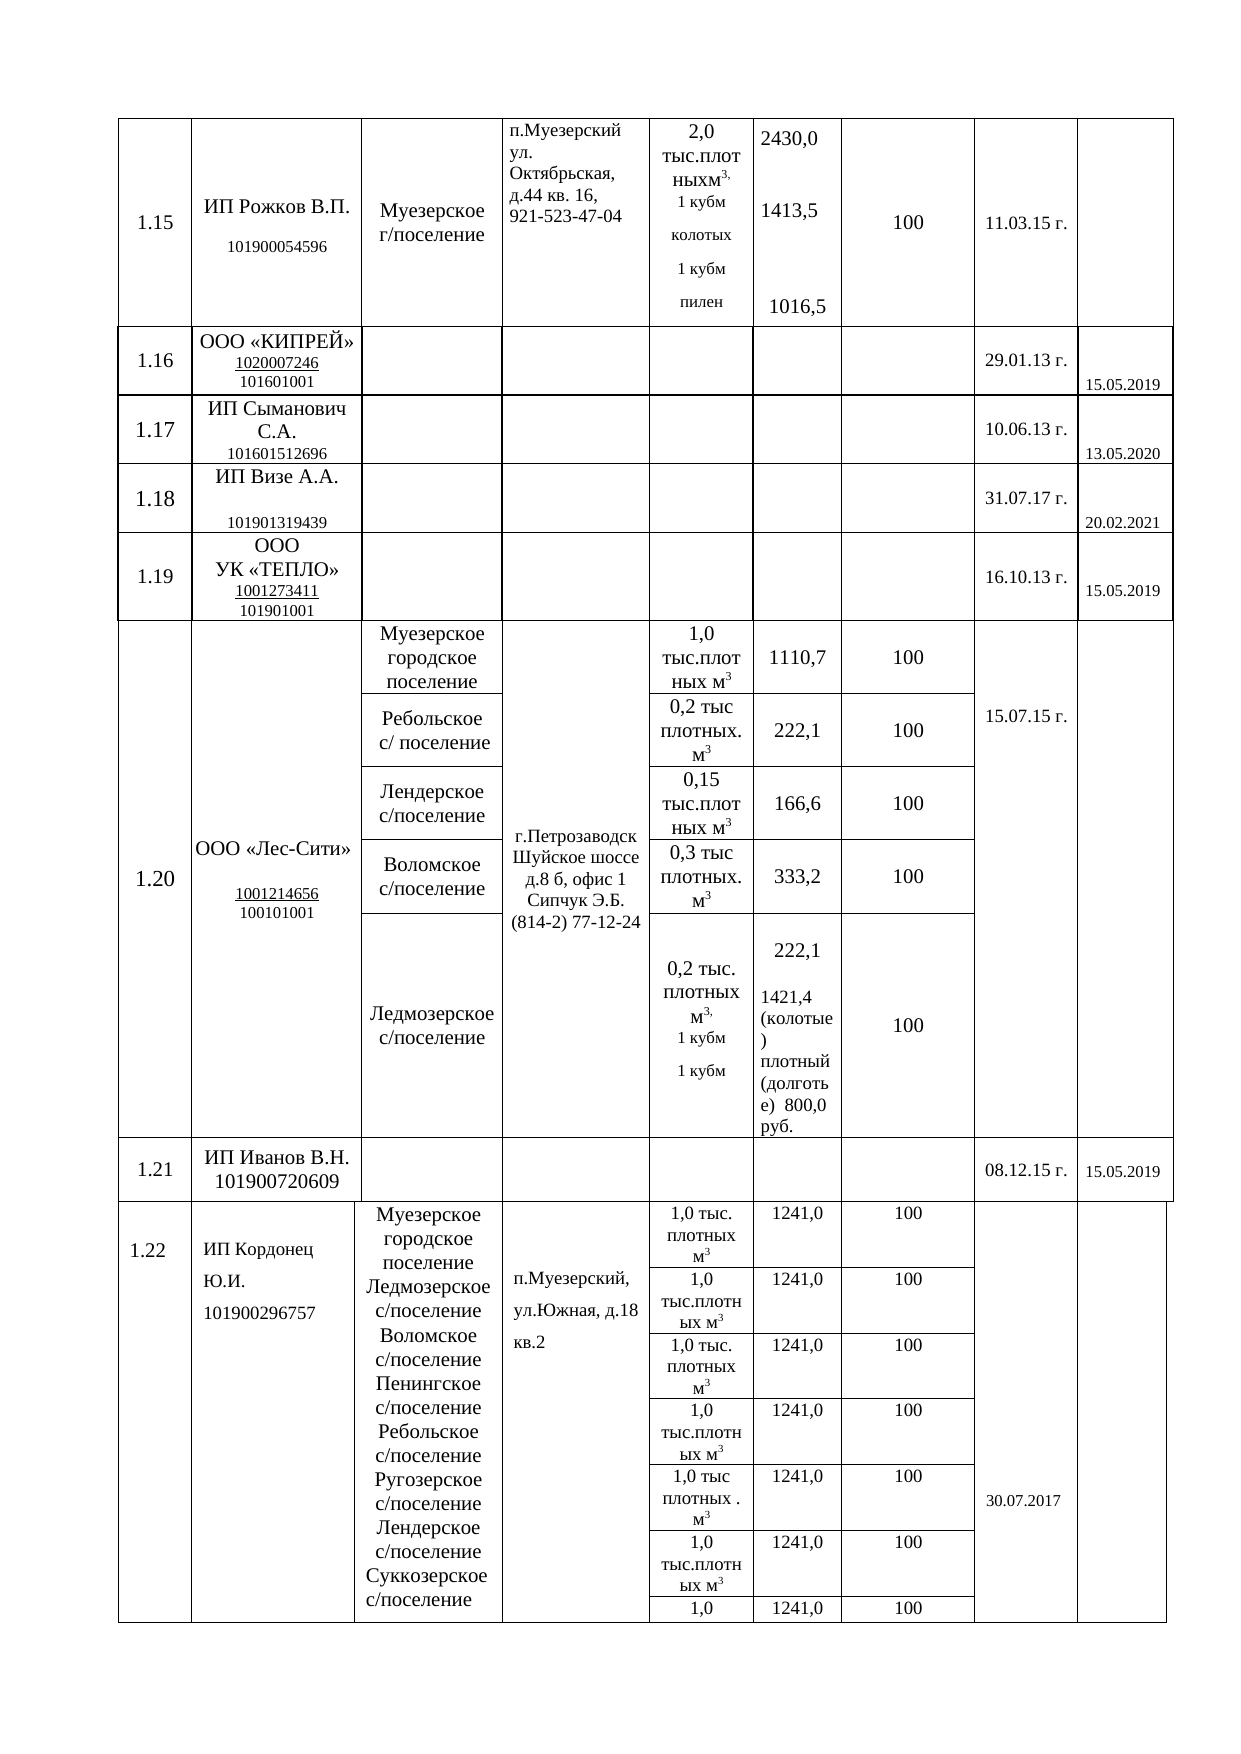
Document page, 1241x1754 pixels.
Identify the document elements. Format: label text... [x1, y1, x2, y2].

table_cell 1,0 тыс. плотных м3 [650, 1334, 753, 1398]
table_cell 100 [842, 767, 974, 839]
table_cell ИП Кордонец Ю.И. 101900296757 [192, 1202, 354, 1622]
table_cell 0,3 тыс плотных.м3 [650, 840, 753, 912]
table_cell 15.05.2019 [1079, 533, 1172, 619]
table_cell 1.15 [119, 119, 191, 326]
table_cell 08.12.15 г. [975, 1138, 1077, 1201]
table_cell 222,1 [754, 694, 841, 766]
table_cell 13.05.2020 [1079, 396, 1172, 463]
table_cell [754, 396, 841, 463]
table_cell 29.01.13 г. [975, 327, 1077, 394]
table_cell 1.19 [119, 533, 191, 619]
table_cell [650, 396, 752, 463]
table_cell [503, 533, 649, 619]
table_cell [363, 327, 501, 394]
table_cell Муезерское городское поселение [362, 621, 502, 693]
table_cell 1241,0 [754, 1268, 841, 1333]
table_cell [503, 464, 649, 532]
table_cell Муезерское г/поселение [362, 119, 502, 326]
table_cell 1,0 тыс плотных .м3 [650, 1465, 753, 1530]
table_cell 11.03.15 г. [975, 119, 1077, 326]
table_cell ИП Сыманович С.А. 101601512696 [193, 396, 361, 463]
table_cell [842, 464, 974, 532]
table_cell 100 [842, 621, 974, 693]
table_cell 1.20 [119, 621, 191, 1137]
table_cell ИП Иванов В.Н. 101900720609 [192, 1138, 361, 1201]
table_cell [363, 396, 501, 463]
table_cell [1078, 621, 1173, 1137]
table_cell 1241,0 [754, 1399, 841, 1464]
table_cell 100 [842, 694, 974, 766]
table_cell 0,2 тыс плотных.м3 [650, 694, 753, 766]
table_cell Лендерское с/поселение [362, 767, 502, 839]
table_cell [650, 464, 752, 532]
table_cell Ледмозерское с/поселение [362, 914, 502, 1137]
table_cell 1.21 [119, 1138, 191, 1201]
table_cell [1078, 119, 1173, 326]
table_cell Ребольское с/ поселение [362, 694, 502, 766]
table_cell 31.07.17 г. [975, 464, 1077, 532]
table_cell 1.16 [119, 327, 191, 394]
table_cell 1241,0 [754, 1597, 841, 1622]
table_cell ООО «КИПРЕЙ» 1020007246 101601001 [193, 327, 361, 394]
table_cell [363, 533, 501, 619]
table_cell 1241,0 [754, 1465, 841, 1530]
table_cell 100 [842, 1399, 974, 1464]
table_cell 1241,0 [754, 1202, 841, 1267]
table_cell 1,0 тыс. плотных м3 [650, 1202, 753, 1267]
table_cell 15.05.2019 [1078, 1138, 1173, 1201]
table_cell 100 [842, 1268, 974, 1333]
table_cell ИП Рожков В.П. 101900054596 [192, 119, 361, 326]
table_cell [503, 327, 649, 394]
table_cell 2,0 тыс.плотныхм3, 1 кубм колотых 1 кубм пилен [650, 119, 753, 326]
table_cell 100 [842, 1597, 974, 1622]
table_cell 1,0 тыс.плотных м3 [650, 1597, 753, 1622]
table_cell [1078, 1202, 1166, 1622]
table_cell 20.02.2021 [1079, 464, 1172, 532]
table_cell [650, 1138, 753, 1201]
table_cell [842, 533, 974, 619]
table_cell п.Муезерский, ул.Южная, д.18 кв.2 [503, 1202, 649, 1622]
table_cell [650, 327, 752, 394]
table_cell [503, 1138, 649, 1201]
table_cell 1.22 [119, 1202, 191, 1622]
table_cell ООО «Лес-Сити» 1001214656 100101001 [192, 621, 361, 1137]
table_cell [754, 464, 841, 532]
table_cell 1,0 тыс.плотных м3 [650, 1531, 753, 1596]
table_cell Муезерское городское поселение Ледмозерское с/поселение Воломское с/поселение Пенингское с/поселение Ребольское с/поселение Ругозерское с/поселение Лендерское с/поселение Суккозерское с/поселение [355, 1202, 502, 1622]
table_cell 0,2 тыс. плотных м3, 1 кубм 1 кубм [650, 914, 753, 1137]
table_cell 100 [842, 1202, 974, 1267]
table_cell 100 [842, 1465, 974, 1530]
table_cell 1,0 тыс.плотных м3 [650, 1399, 753, 1464]
table_cell 15.07.15 г. [975, 621, 1077, 1137]
table_cell [363, 464, 501, 532]
table_cell п.Муезерский ул. Октябрьская, д.44 кв. 16, 921-523-47-04 [503, 119, 649, 326]
table_cell г.Петрозаводск Шуйское шоссе д.8 б, офис 1 Сипчук Э.Б. (814-2) 77-12-24 [503, 621, 649, 1137]
table_cell [842, 1138, 974, 1201]
table_cell 1241,0 [754, 1531, 841, 1596]
table_cell 10.06.13 г. [975, 396, 1077, 463]
table_cell 1241,0 [754, 1334, 841, 1398]
table_cell 166,6 [754, 767, 841, 839]
table_cell [362, 1138, 502, 1201]
table_cell 1,0 тыс.плотных м3 [650, 1268, 753, 1333]
table_cell 16.10.13 г. [975, 533, 1077, 619]
table_cell 1.17 [119, 396, 191, 463]
table_cell 222,1 1421,4 (колотые) плотный (долготье) 800,0 руб. [754, 914, 841, 1137]
table_cell [842, 396, 974, 463]
table_cell 30.07.2017 [975, 1202, 1077, 1622]
table_cell [754, 327, 841, 394]
table_cell 2430,0 1413,5 1016,5 [754, 119, 841, 326]
table_cell ИП Визе А.А. 101901319439 [193, 464, 361, 532]
table_cell 100 [842, 914, 974, 1137]
table_cell 1110,7 [754, 621, 841, 693]
table_cell [754, 1138, 841, 1201]
table_cell 100 [842, 840, 974, 912]
table_cell [754, 533, 841, 619]
table_cell ООО УК «ТЕПЛО» 1001273411 101901001 [193, 533, 361, 619]
table_cell 0,15 тыс.плотных м3 [650, 767, 753, 839]
table_cell 333,2 [754, 840, 841, 912]
table_cell Воломское с/поселение [362, 840, 502, 912]
table_cell 100 [842, 1531, 974, 1596]
table_cell [842, 327, 974, 394]
table_cell 1,0 тыс.плотных м3 [650, 621, 753, 693]
table_cell 100 [842, 1334, 974, 1398]
table_cell 100 [842, 119, 974, 326]
table_cell [503, 396, 649, 463]
table_cell 1.18 [119, 464, 191, 532]
table_cell 15.05.2019 [1079, 327, 1172, 394]
table_cell [650, 533, 752, 619]
